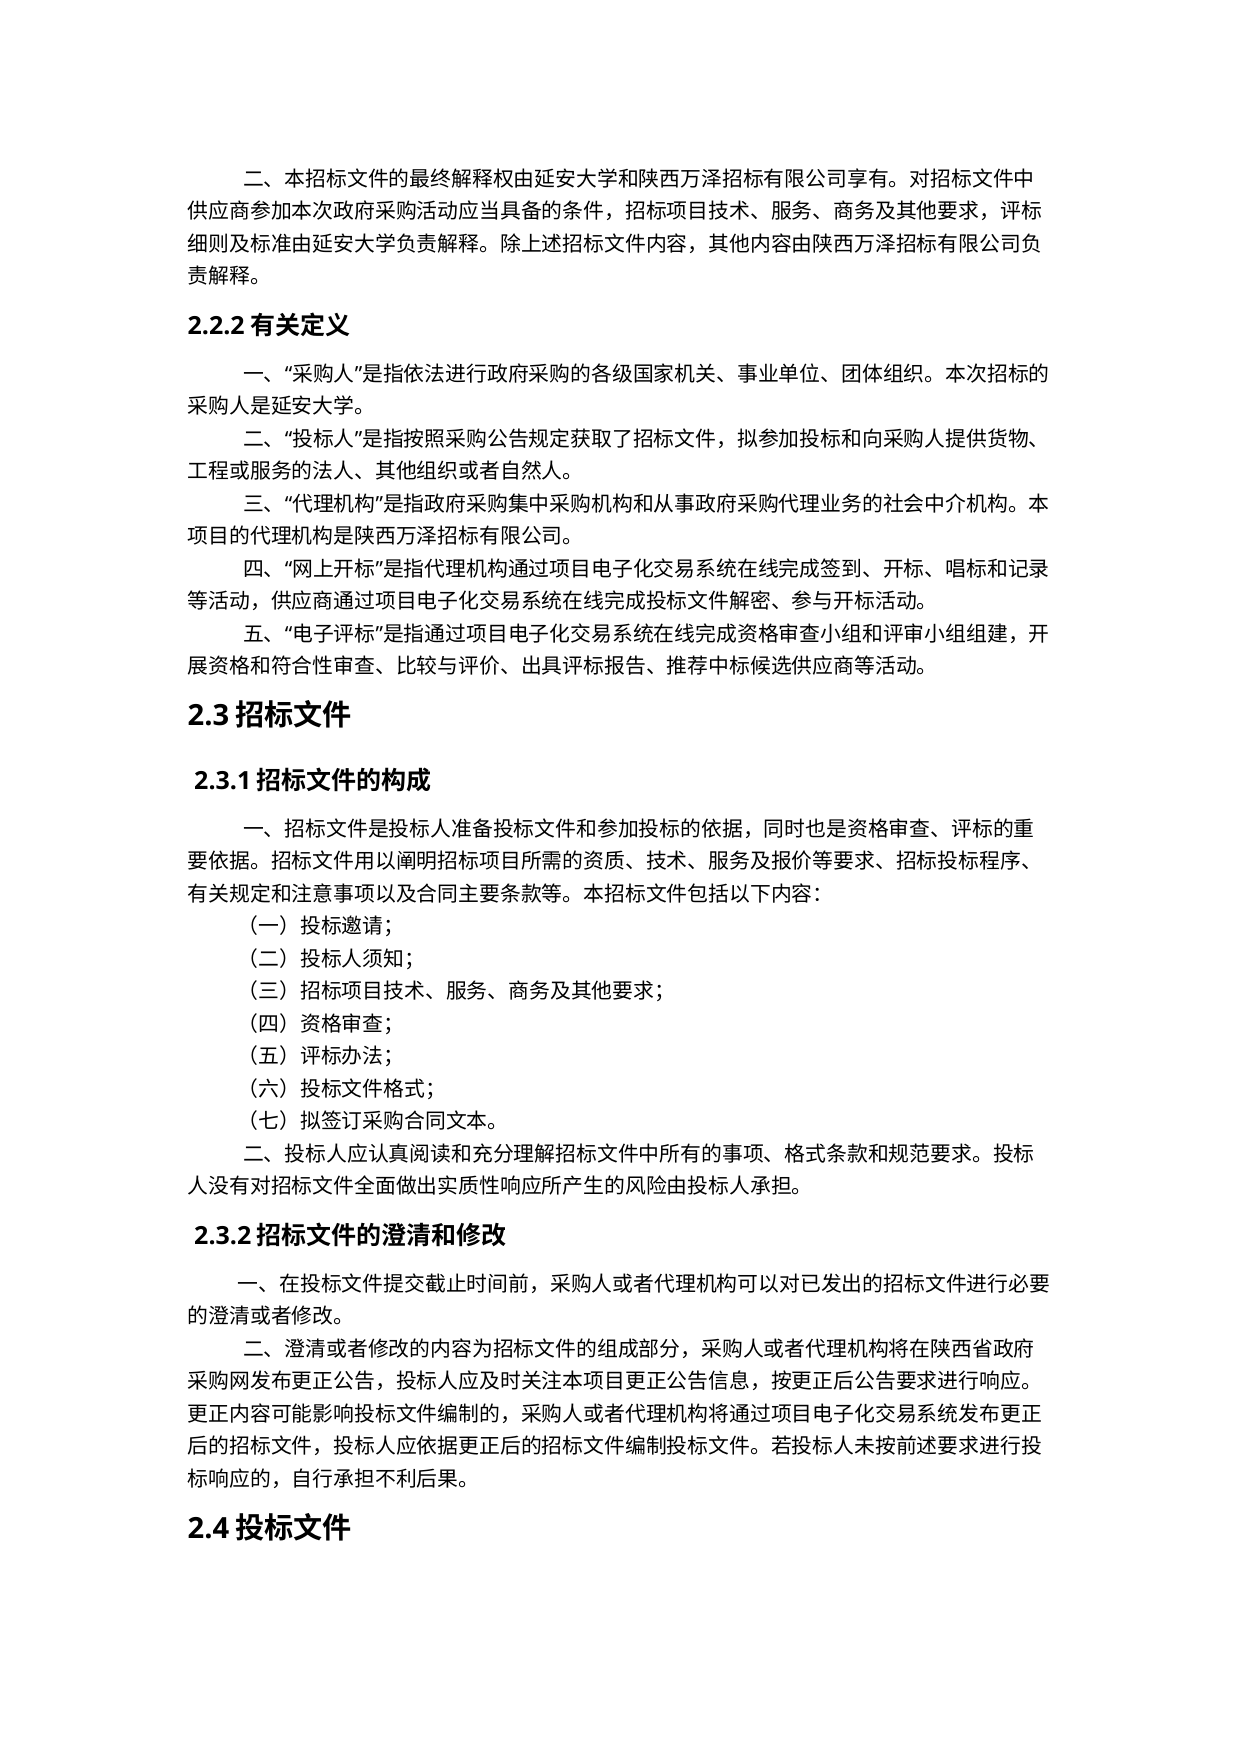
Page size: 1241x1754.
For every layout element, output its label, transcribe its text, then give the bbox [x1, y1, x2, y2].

text （七）拟签订采购合同文本。 [187, 1104, 1053, 1137]
text （五）评标办法； [187, 1039, 1053, 1072]
text 2.2.2有关定义 [187, 292, 1053, 357]
text 2.3.2招标文件的澄清和修改 [187, 1202, 1053, 1267]
text 2.3.1招标文件的构成 [187, 747, 1053, 812]
text 二、澄清或者修改的内容为招标文件的组成部分，采购人或者代理机构将在陕西省政府采购网发布更正公告，投标人应及时关注本项目更正公告信息，按更正后公告要求进行响应。更正内容可能影响投标文件编制的，采购人或者代理机构将通过项目电子化交易系统发布更正后的招标文件，投标人应依据更正后的招标文件编制投标文件。若投标人未按前述要求进行投标响应的，自行承担不利后果。 [187, 1332, 1053, 1494]
text 2.3招标文件 [187, 682, 1053, 747]
text （一）投标邀请； [187, 909, 1053, 942]
text （六）投标文件格式； [187, 1072, 1053, 1104]
text （四）资格审查； [187, 1007, 1053, 1039]
text （三）招标项目技术、服务、商务及其他要求； [187, 974, 1053, 1007]
text 四、“网上开标”是指代理机构通过项目电子化交易系统在线完成签到、开标、唱标和记录等活动，供应商通过项目电子化交易系统在线完成投标文件解密、参与开标活动。 [187, 552, 1053, 617]
text 三、“代理机构”是指政府采购集中采购机构和从事政府采购代理业务的社会中介机构。本项目的代理机构是陕西万泽招标有限公司。 [187, 487, 1053, 552]
text （二）投标人须知； [187, 942, 1053, 974]
text 一、在投标文件提交截止时间前，采购人或者代理机构可以对已发出的招标文件进行必要的澄清或者修改。 [187, 1267, 1053, 1332]
text 二、“投标人”是指按照采购公告规定获取了招标文件，拟参加投标和向采购人提供货物、工程或服务的法人、其他组织或者自然人。 [187, 422, 1053, 487]
text 二、本招标文件的最终解释权由延安大学和陕西万泽招标有限公司享有。对招标文件中供应商参加本次政府采购活动应当具备的条件，招标项目技术、服务、商务及其他要求，评标细则及标准由延安大学负责解释。除上述招标文件内容，其他内容由陕西万泽招标有限公司负责解释。 [187, 162, 1053, 292]
text 2.4投标文件 [187, 1494, 1053, 1559]
text 一、“采购人”是指依法进行政府采购的各级国家机关、事业单位、团体组织。本次招标的采购人是延安大学。 [187, 357, 1053, 422]
text 五、“电子评标”是指通过项目电子化交易系统在线完成资格审查小组和评审小组组建，开展资格和符合性审查、比较与评价、出具评标报告、推荐中标候选供应商等活动。 [187, 617, 1053, 682]
text 二、投标人应认真阅读和充分理解招标文件中所有的事项、格式条款和规范要求。投标人没有对招标文件全面做出实质性响应所产生的风险由投标人承担。 [187, 1137, 1053, 1202]
text 一、招标文件是投标人准备投标文件和参加投标的依据，同时也是资格审查、评标的重要依据。招标文件用以阐明招标项目所需的资质、技术、服务及报价等要求、招标投标程序、有关规定和注意事项以及合同主要条款等。本招标文件包括以下内容： [187, 812, 1053, 909]
